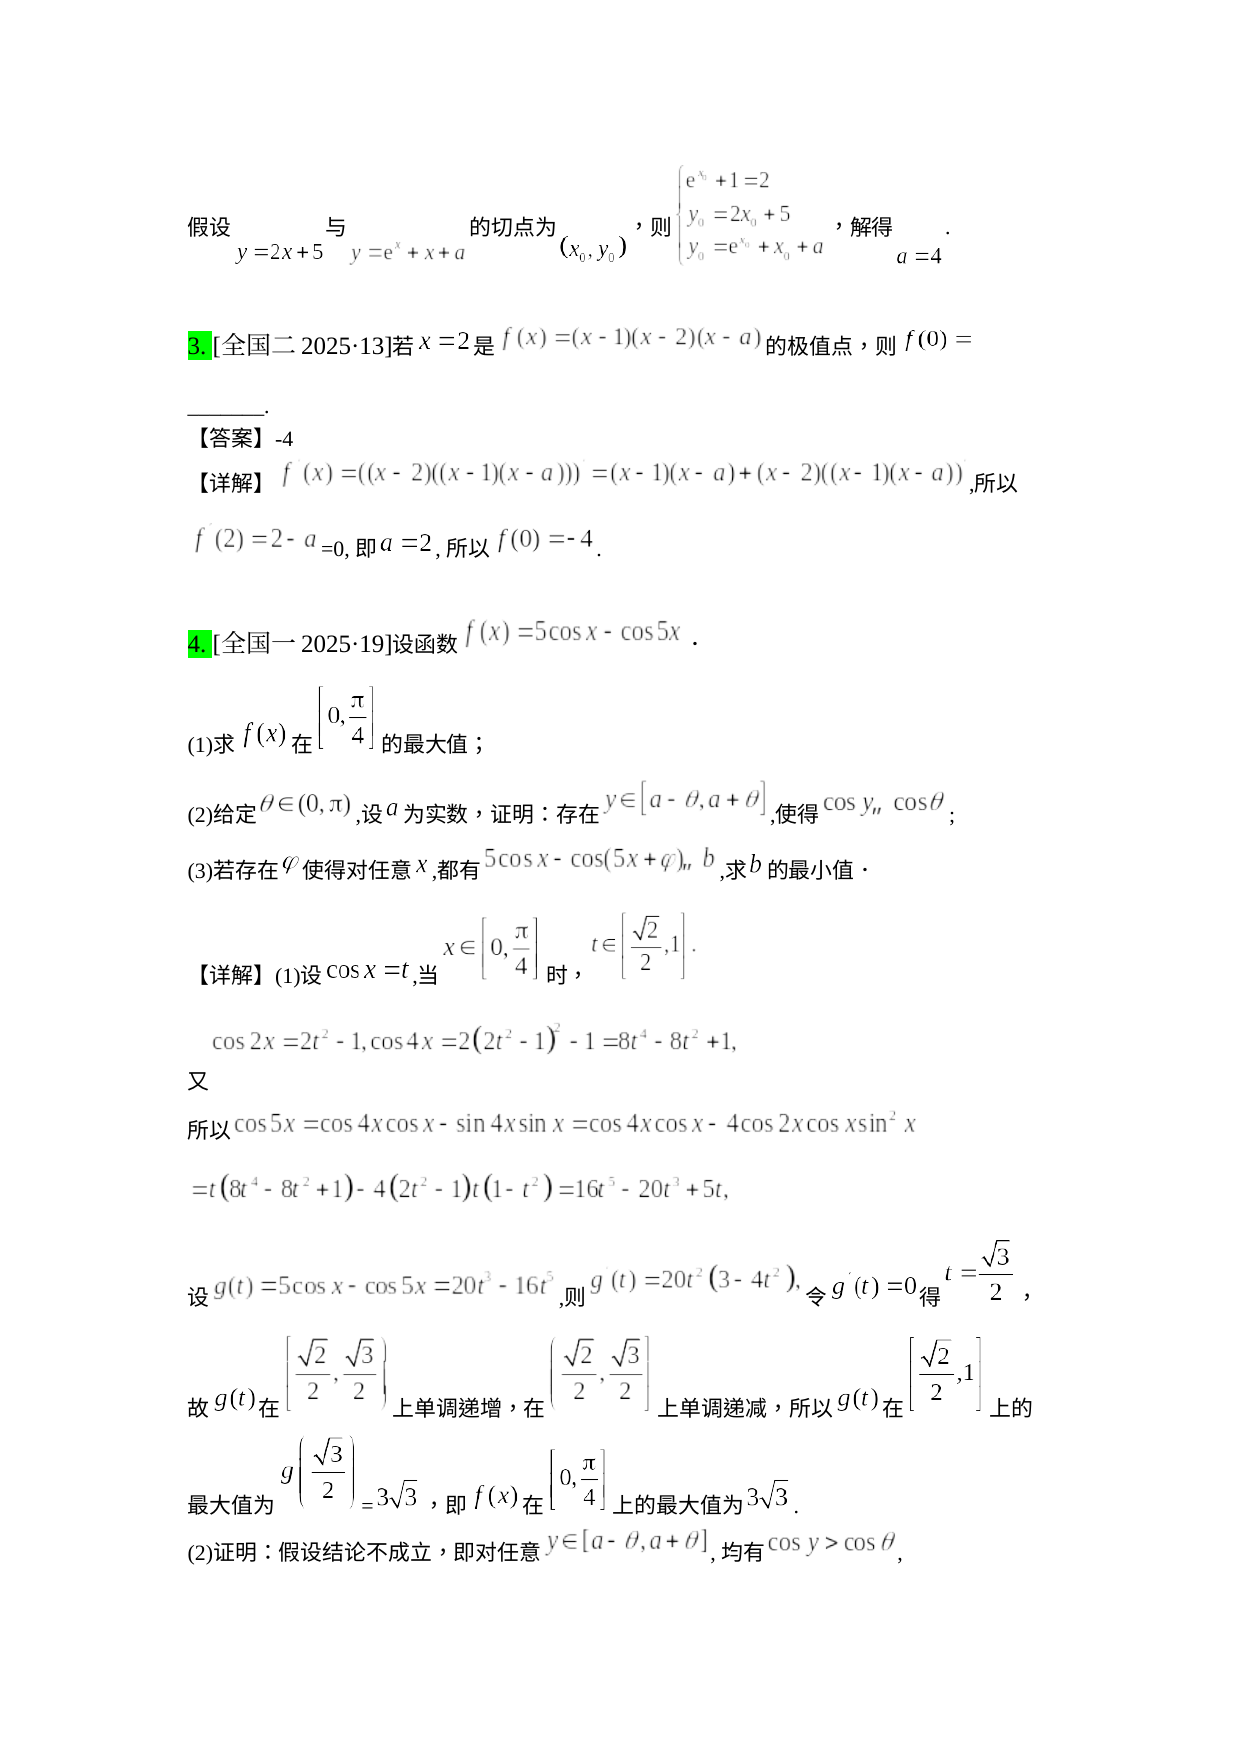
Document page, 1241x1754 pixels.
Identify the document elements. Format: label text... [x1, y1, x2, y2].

text 设,则令得，故在上单调递增，在上单调递减，所以在上的最大值为=，即在上的最大值为. [187, 1234, 1053, 1527]
text 所以 [187, 1104, 1053, 1169]
text 【答案】-4 [187, 422, 1053, 454]
list [全国二2025·13]若是的极值点，则_______. [187, 324, 1053, 422]
text (2)给定,设为实数，证明：存在,使得; [187, 779, 1053, 844]
text (2)证明：假设结论不成立，即对任意, 均有, [187, 1527, 1053, 1592]
text (1)求在的最大值； [187, 682, 1053, 779]
text 假设与的切点为，则，解得. [187, 162, 1053, 292]
text (3)若存在使得对任意,都有,求的最小值． [187, 844, 1053, 909]
text 又 [187, 1007, 1053, 1104]
list [全国一2025·19]设函数． [187, 617, 1053, 682]
text 【详解】(1)设,当时， [187, 909, 1053, 1007]
text 【详解】,所以=0, 即, 所以. [187, 454, 1053, 584]
